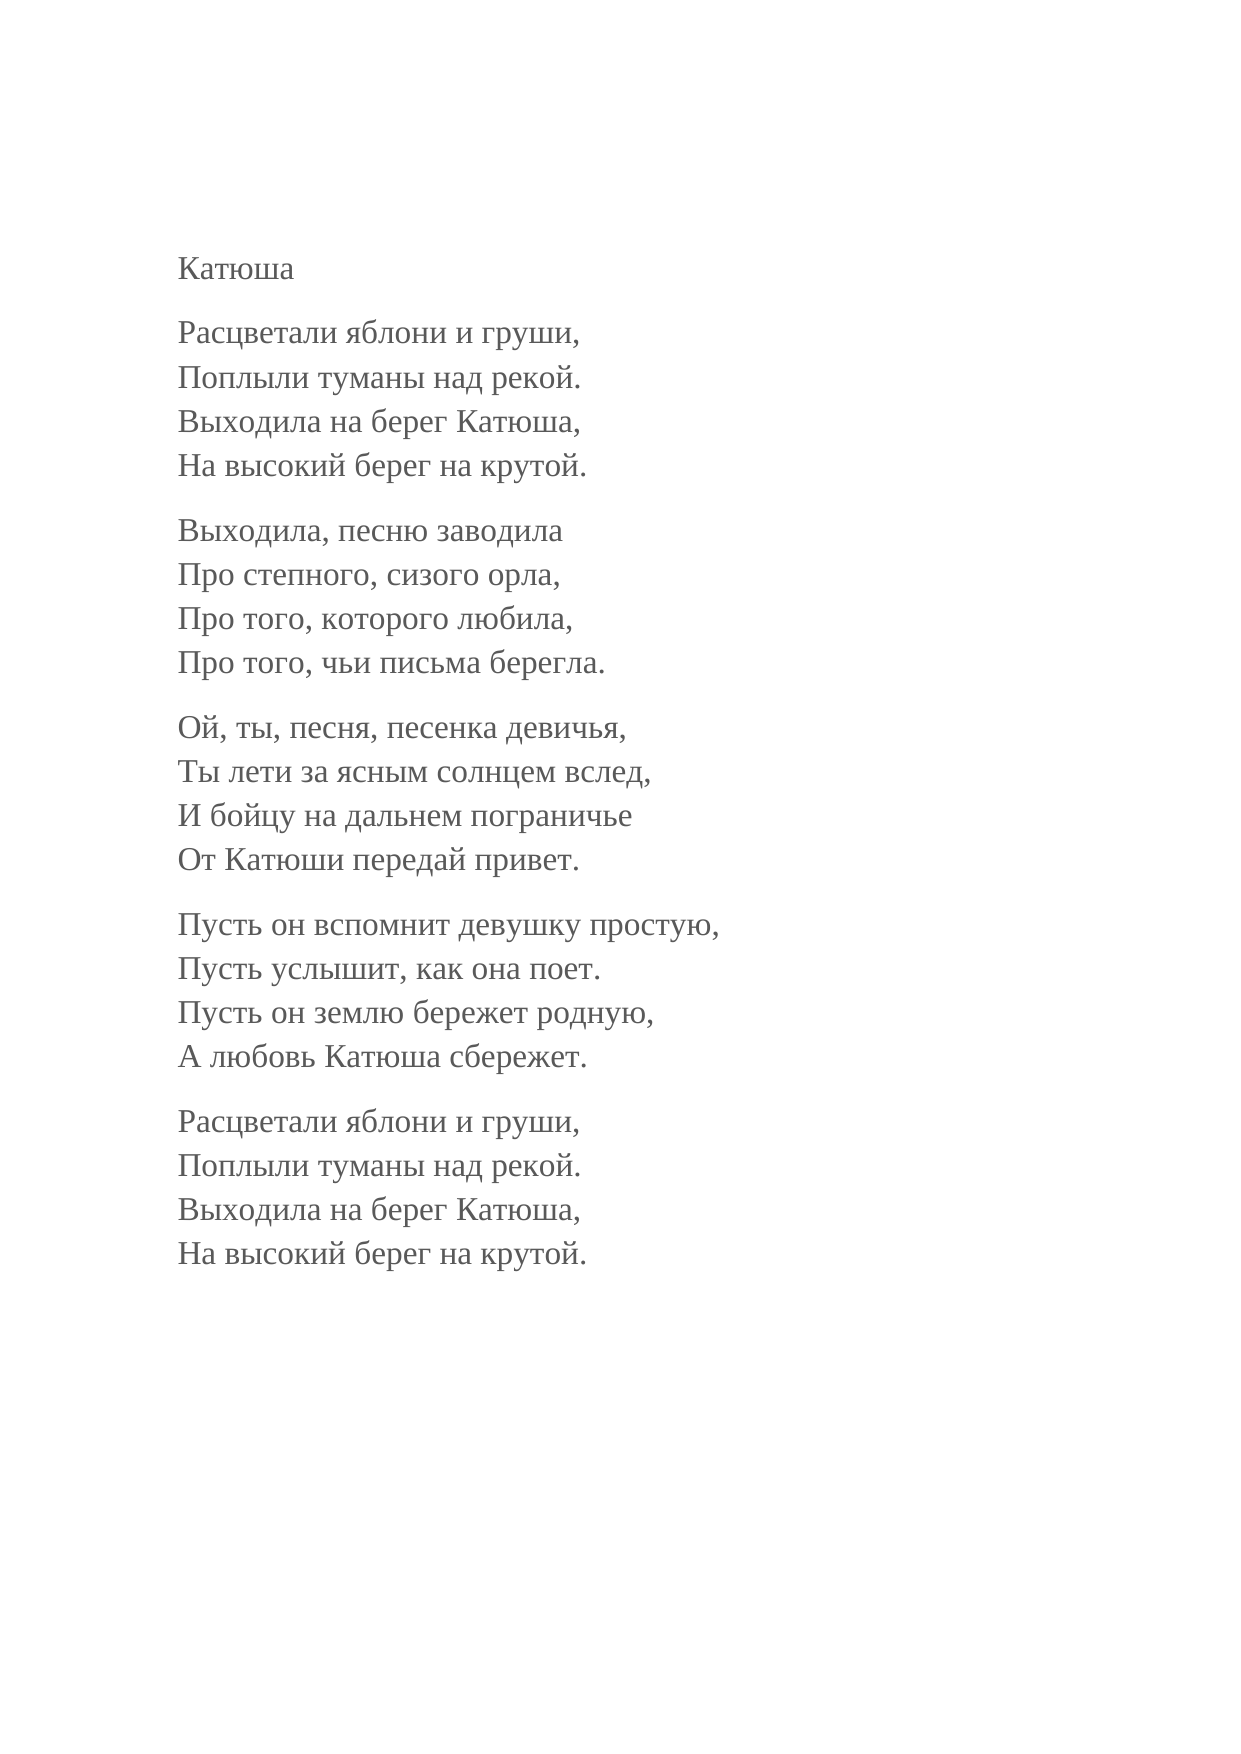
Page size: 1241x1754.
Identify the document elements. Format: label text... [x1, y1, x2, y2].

text Пусть он вспомнит девушку простую, Пусть услышит, как она поет. Пусть он землю бережет родную, А любовь Катюша сбережет. [177, 904, 1152, 1074]
text Расцветали яблони и груши, Поплыли туманы над рекой. Выходила на берег Катюша, На высокий берег на крутой. [177, 313, 1152, 483]
text Ой, ты, песня, песенка девичья, Ты лети за ясным солнцем вслед, И бойцу на дальнем пограничье От Катюши передай привет. [177, 707, 1152, 877]
text Выходила, песню заводила Про степного, сизого орла, Про того, которого любила, Про того, чьи письма берегла. [177, 510, 1152, 680]
text Катюша [177, 248, 1152, 286]
text Расцветали яблони и груши, Поплыли туманы над рекой. Выходила на берег Катюша, На высокий берег на крутой. [177, 1101, 1152, 1272]
